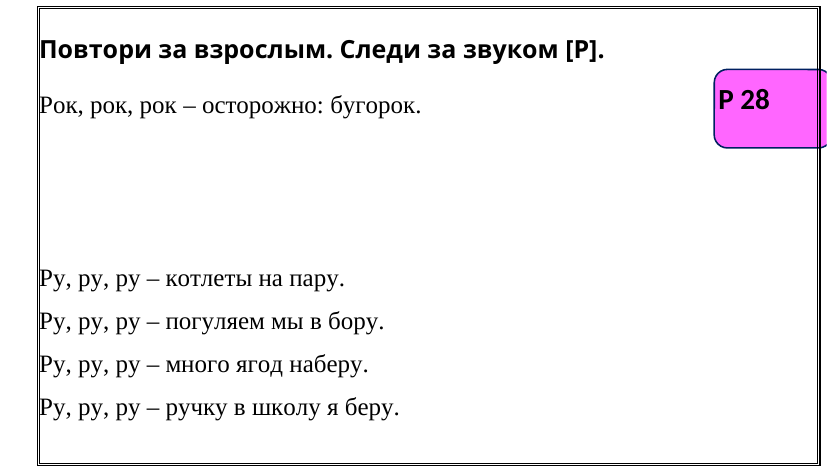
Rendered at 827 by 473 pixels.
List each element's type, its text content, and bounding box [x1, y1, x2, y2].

text Ру, ру, ру – погуляем мы в бору. [40, 306, 805, 335]
text Рок, рок, рок – осторожно: бугорок. [40, 90, 805, 119]
text Ру, ру, ру – ручку в школу я беру. [40, 392, 805, 421]
text Ру, ру, ру – котлеты на пару. [40, 263, 805, 292]
text Ру, ру, ру – много ягод наберу. [40, 349, 805, 378]
